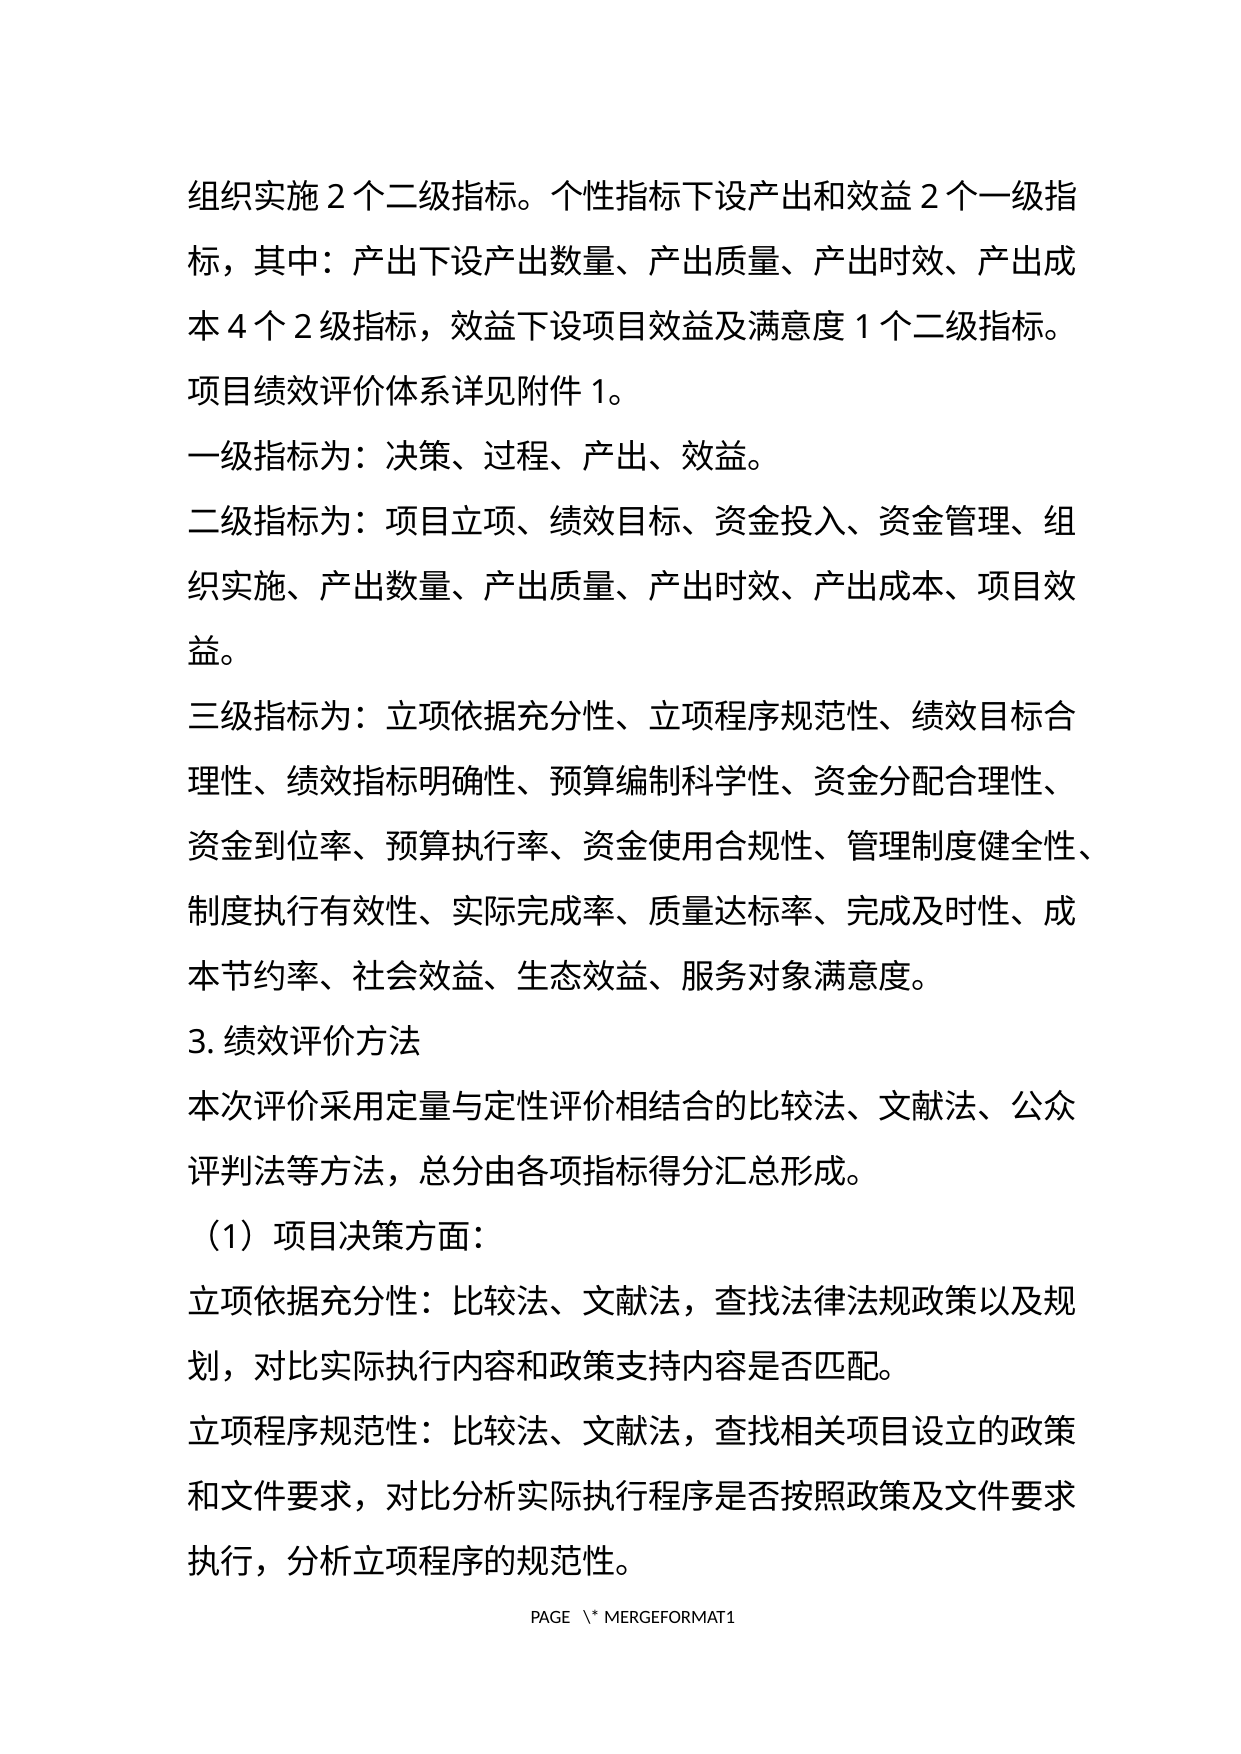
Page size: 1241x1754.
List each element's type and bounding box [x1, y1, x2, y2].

text [187, 162, 1078, 1592]
